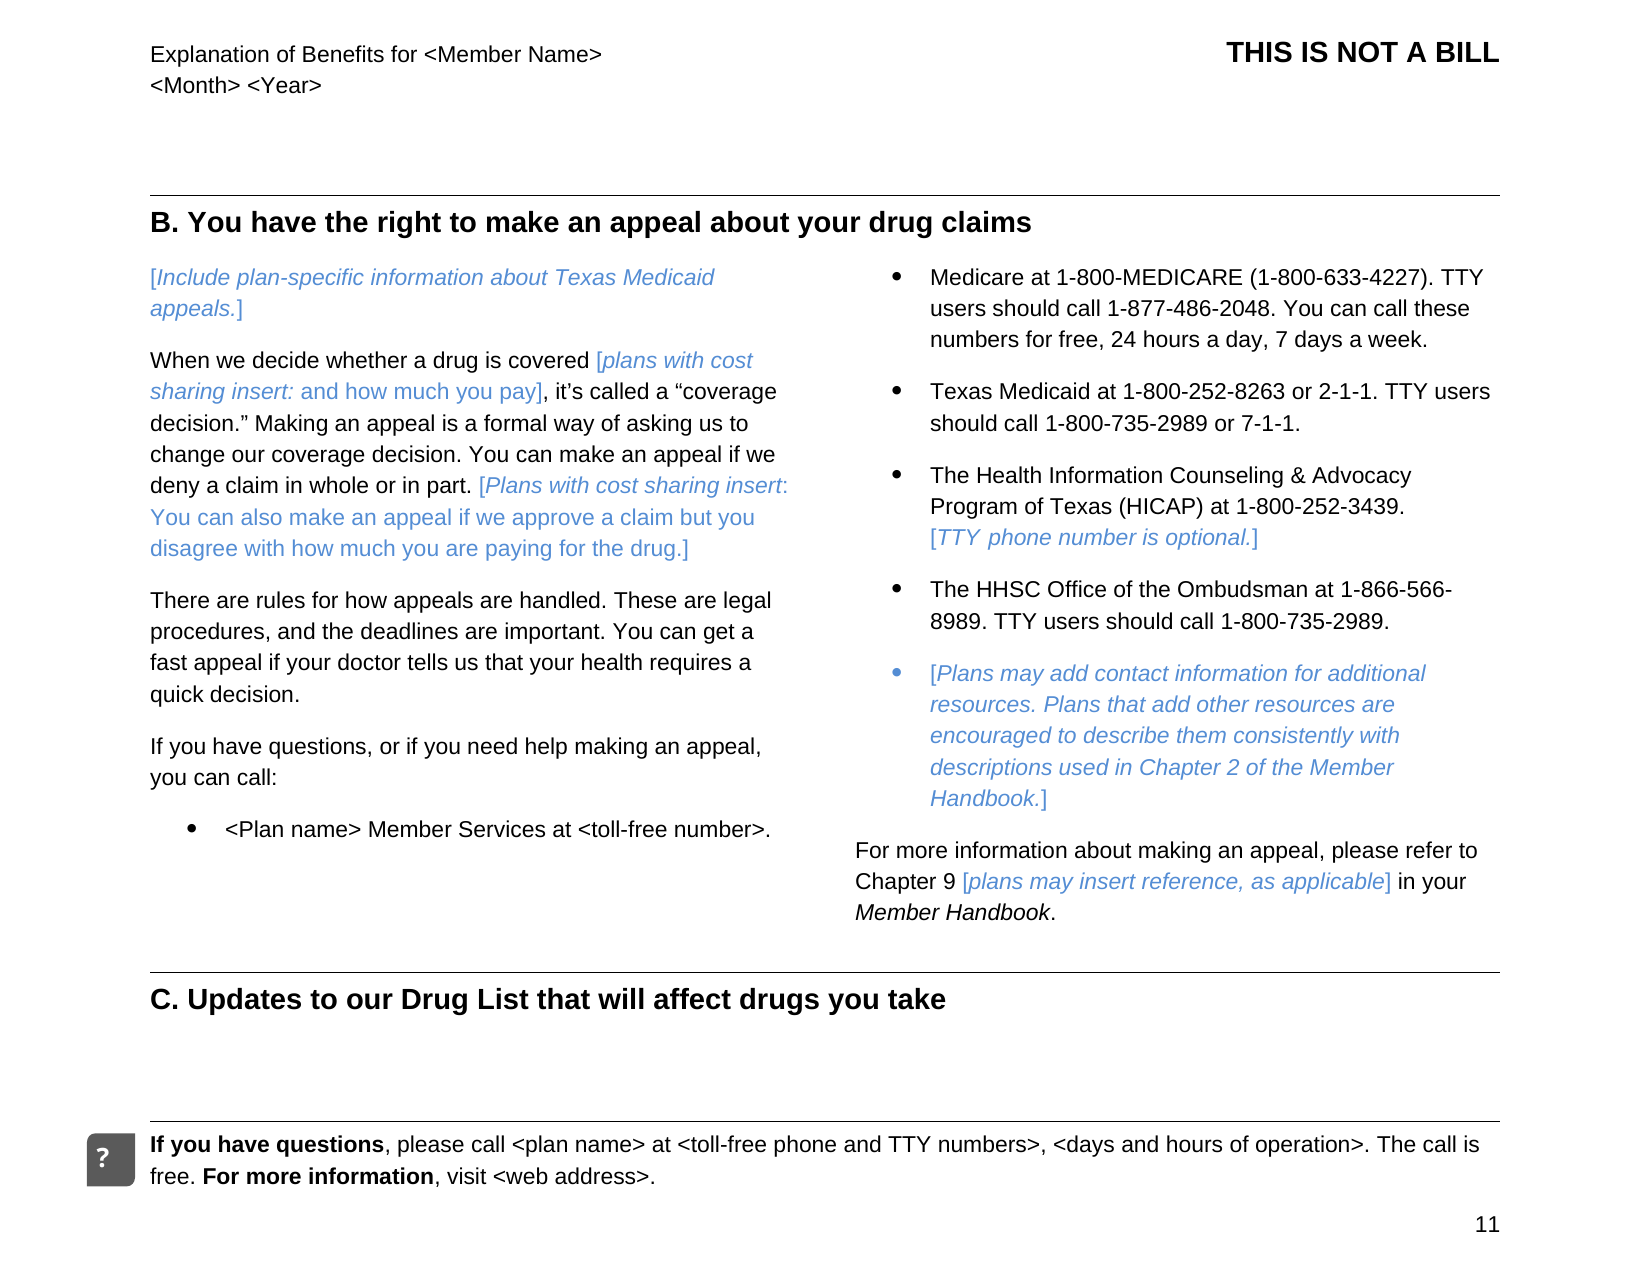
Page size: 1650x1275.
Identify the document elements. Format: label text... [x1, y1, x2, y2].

list The HHSC Office of the Ombudsman at 1-866-566-8989. TTY users should call 1-800-735-2989. [892, 573, 1500, 635]
text [Include plan-specific information about Texas Medicaid appeals.] [150, 260, 795, 323]
subtitle C. Updates to our Drug List that will affect drugs you take [150, 973, 1500, 1017]
text When we decide whether a drug is covered [plans with cost sharing insert: and how much you pay], it’s called a “coverage decision.” Making an appeal is a formal way of asking us to change our coverage decision. You can make an appeal if we deny a claim in whole or in part. [Plans with cost sharing insert: You can also make an appeal if we approve a claim but you disagree with how much you are paying for the drug.] [150, 344, 795, 562]
list The Health Information Counseling & Advocacy Program of Texas (HICAP) at 1-800-252-3439. [TTY phone number is optional.] [892, 458, 1500, 552]
subtitle B. You have the right to make an appeal about your drug claims [150, 196, 1500, 239]
text If you have questions, or if you need help making an appeal, you can call: [150, 729, 795, 792]
text For more information about making an appeal, please refer to Chapter 9 [plans may insert reference, as applicable] in your Member Handbook. [855, 833, 1500, 927]
list <Plan name> Member Services at <toll-free number>. [187, 812, 795, 844]
text There are rules for how appeals are handled. These are legal procedures, and the deadlines are important. You can get a fast appeal if your doctor tells us that your health requires a quick decision. [150, 583, 795, 708]
list [Plans may add contact information for additional resources. Plans that add other resources are encouraged to describe them consistently with descriptions used in Chapter 2 of the Member Handbook.] [892, 656, 1500, 812]
list Texas Medicaid at 1-800-252-8263 or 2-1-1. TTY users should call 1-800-735-2989 or 7-1-1. [892, 375, 1500, 437]
list Medicare at 1-800-MEDICARE (1-800-633-4227). TTY users should call 1-877-486-2048. You can call these numbers for free, 24 hours a day, 7 days a week. [892, 260, 1500, 354]
